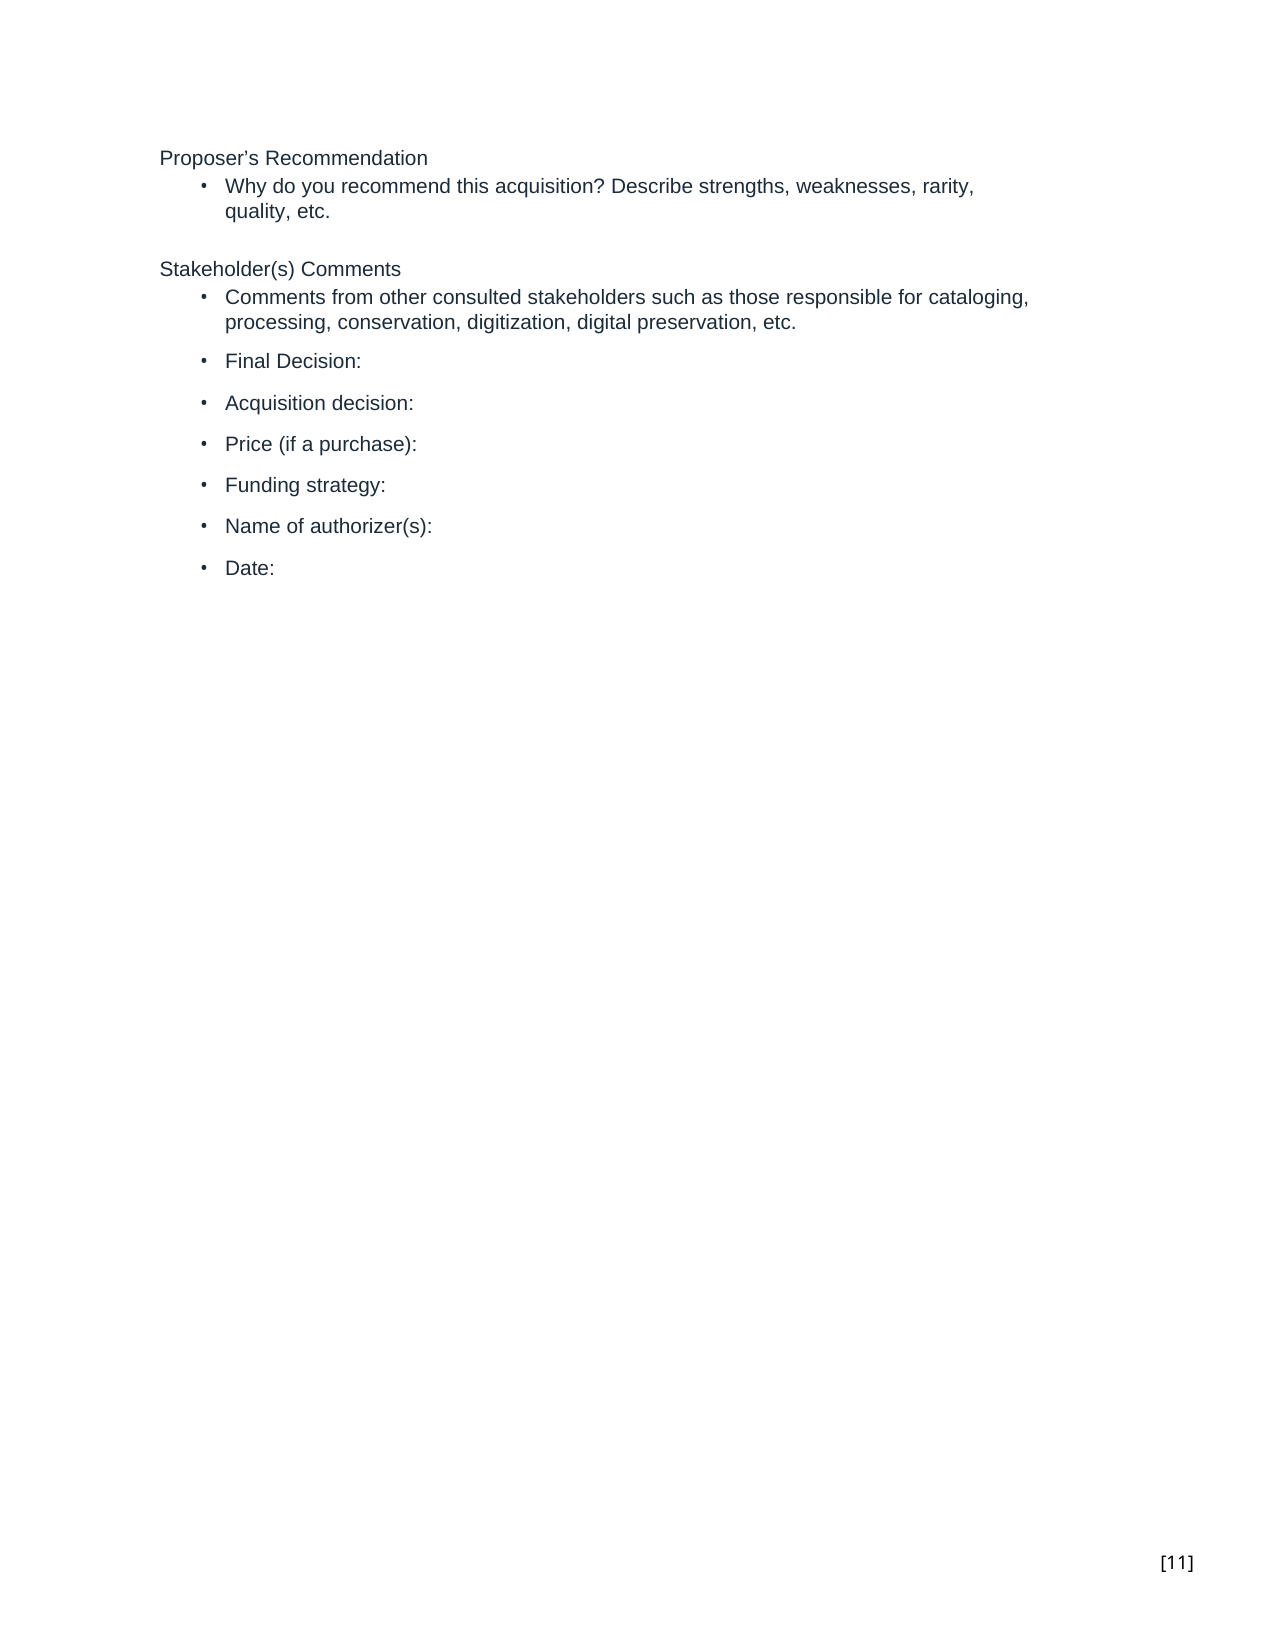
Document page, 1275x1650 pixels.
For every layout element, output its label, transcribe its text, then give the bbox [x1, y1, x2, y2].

list Why do you recommend this acquisition? Describe strengths, weaknesses, rarity, quality, etc. [200, 171, 1011, 223]
list Name of authorizer(s): [200, 512, 1194, 540]
list Acquisition decision: [200, 388, 1194, 416]
list Funding strategy: [200, 470, 1194, 499]
list Price (if a purchase): [200, 429, 1194, 457]
list Date: [200, 553, 1194, 581]
list Final Decision: [200, 346, 1194, 375]
list Comments from other consulted stakeholders such as those responsible for cataloging, processing, conservation, digitization, digital preservation, etc. [200, 282, 1079, 334]
text Stakeholder(s) Comments [159, 254, 1194, 282]
text Proposer’s Recommendation [159, 144, 1194, 171]
